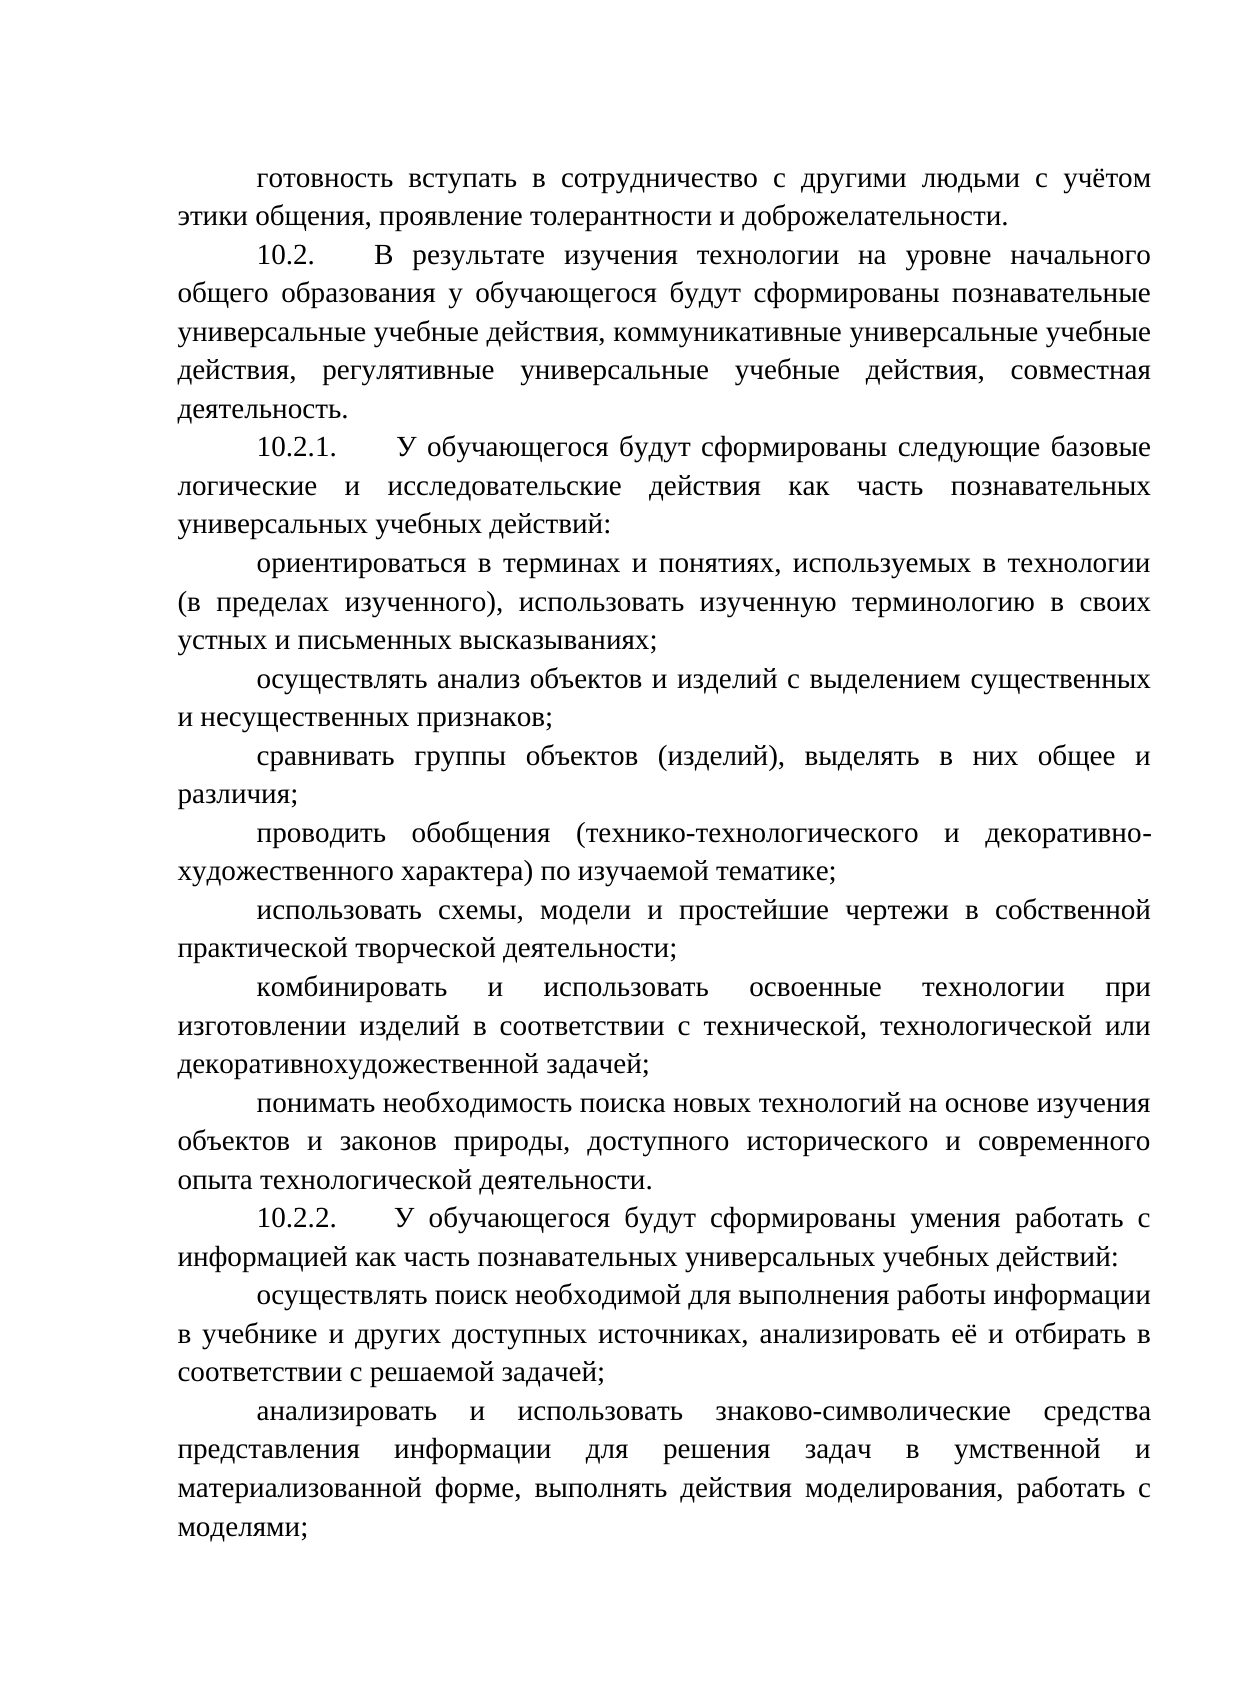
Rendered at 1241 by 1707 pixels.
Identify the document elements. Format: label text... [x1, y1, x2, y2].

text использовать схемы, модели и простейшие чертежи в собственной практической творческой деятельности; [177, 892, 1152, 964]
list У обучающегося будут сформированы следующие базовые логические и исследовательские действия как часть познавательных универсальных учебных действий: [177, 429, 1152, 540]
text готовность вступать в сотрудничество с другими людьми с учётом этики общения, проявление толерантности и доброжелательности. [177, 160, 1152, 232]
text анализировать и использовать знаково-символические средства представления информации для решения задач в умственной и материализованной форме, выполнять действия моделирования, работать с моделями; [177, 1393, 1152, 1542]
list В результате изучения технологии на уровне начального общего образования у обучающегося будут сформированы познавательные универсальные учебные действия, коммуникативные универсальные учебные действия, регулятивные универсальные учебные действия, совместная деятельность. [177, 237, 1152, 424]
text осуществлять анализ объектов и изделий с выделением существенных и несущественных признаков; [177, 661, 1152, 733]
text сравнивать группы объектов (изделий), выделять в них общее и различия; [177, 738, 1152, 810]
text ориентироваться в терминах и понятиях, используемых в технологии (в пределах изученного), использовать изученную терминологию в своих устных и письменных высказываниях; [177, 545, 1152, 656]
text комбинировать и использовать освоенные технологии при изготовлении изделий в соответствии с технической, технологической или декоративнохудожественной задачей; [177, 969, 1152, 1080]
text понимать необходимость поиска новых технологий на основе изучения объектов и законов природы, доступного исторического и современного опыта технологической деятельности. [177, 1085, 1152, 1195]
text осуществлять поиск необходимой для выполнения работы информации в учебнике и других доступных источниках, анализировать её и отбирать в соответствии с решаемой задачей; [177, 1277, 1152, 1388]
list У обучающегося будут сформированы умения работать с информацией как часть познавательных универсальных учебных действий: [177, 1200, 1152, 1272]
text проводить обобщения (технико-технологического и декоративнохудожественного характера) по изучаемой тематике; [177, 815, 1152, 887]
